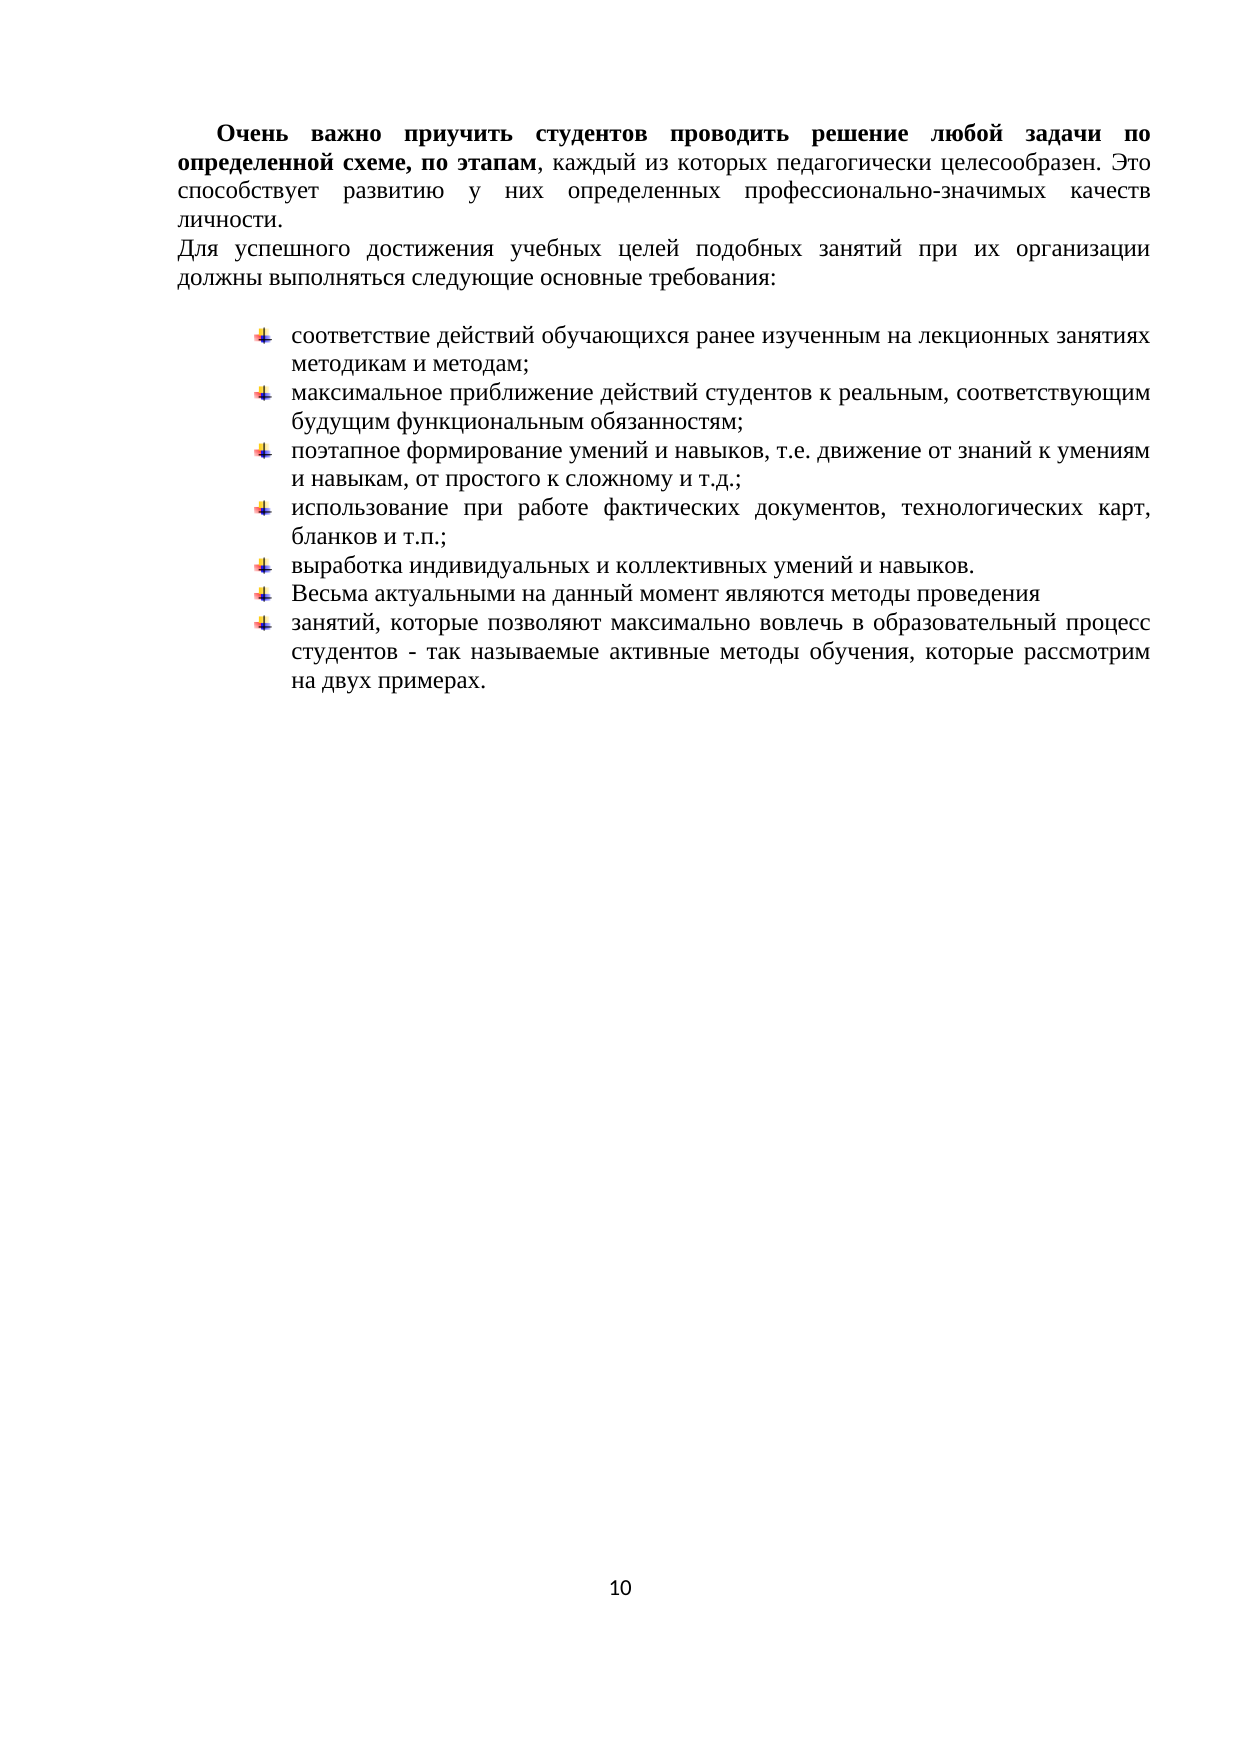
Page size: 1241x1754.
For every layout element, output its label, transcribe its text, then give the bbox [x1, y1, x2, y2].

list соответствие действий обучающихся ранее изученным на лекционных занятиях методикам и методам; [254, 320, 1152, 377]
picture [254, 556, 272, 574]
picture [254, 326, 272, 344]
list занятий, которые позволяют максимально вовлечь в образовательный процесс студентов - так называемые активные методы обучения, которые рассмотрим на двух примерах. [254, 607, 1152, 693]
picture [254, 614, 272, 631]
text Для успешного достижения учебных целей подобных занятий при их организации должны выполняться следующие основные требования: [177, 233, 1152, 291]
picture [254, 441, 272, 459]
picture [254, 499, 272, 516]
picture [254, 585, 272, 602]
picture [254, 384, 272, 401]
list Весьма актуальными на данный момент являются методы проведения [254, 578, 1152, 607]
list выработка индивидуальных и коллективных умений и навыков. [254, 550, 1152, 578]
list максимальное приближение действий студентов к реальным, соответствующим будущим функциональным обязанностям; [254, 377, 1152, 435]
text Очень важно приучить студентов проводить решение любой задачи по определенной схеме, по этапам, каждый из которых педагогически целесообразен. Это способствует развитию у них определенных профессионально-значимых качеств личности. [177, 118, 1152, 233]
list поэтапное формирование умений и навыков, т.е. движение от знаний к умениям и навыкам, от простого к сложному и т.д.; [254, 435, 1152, 492]
list использование при работе фактических документов, технологических карт, бланков и т.п.; [254, 492, 1152, 550]
